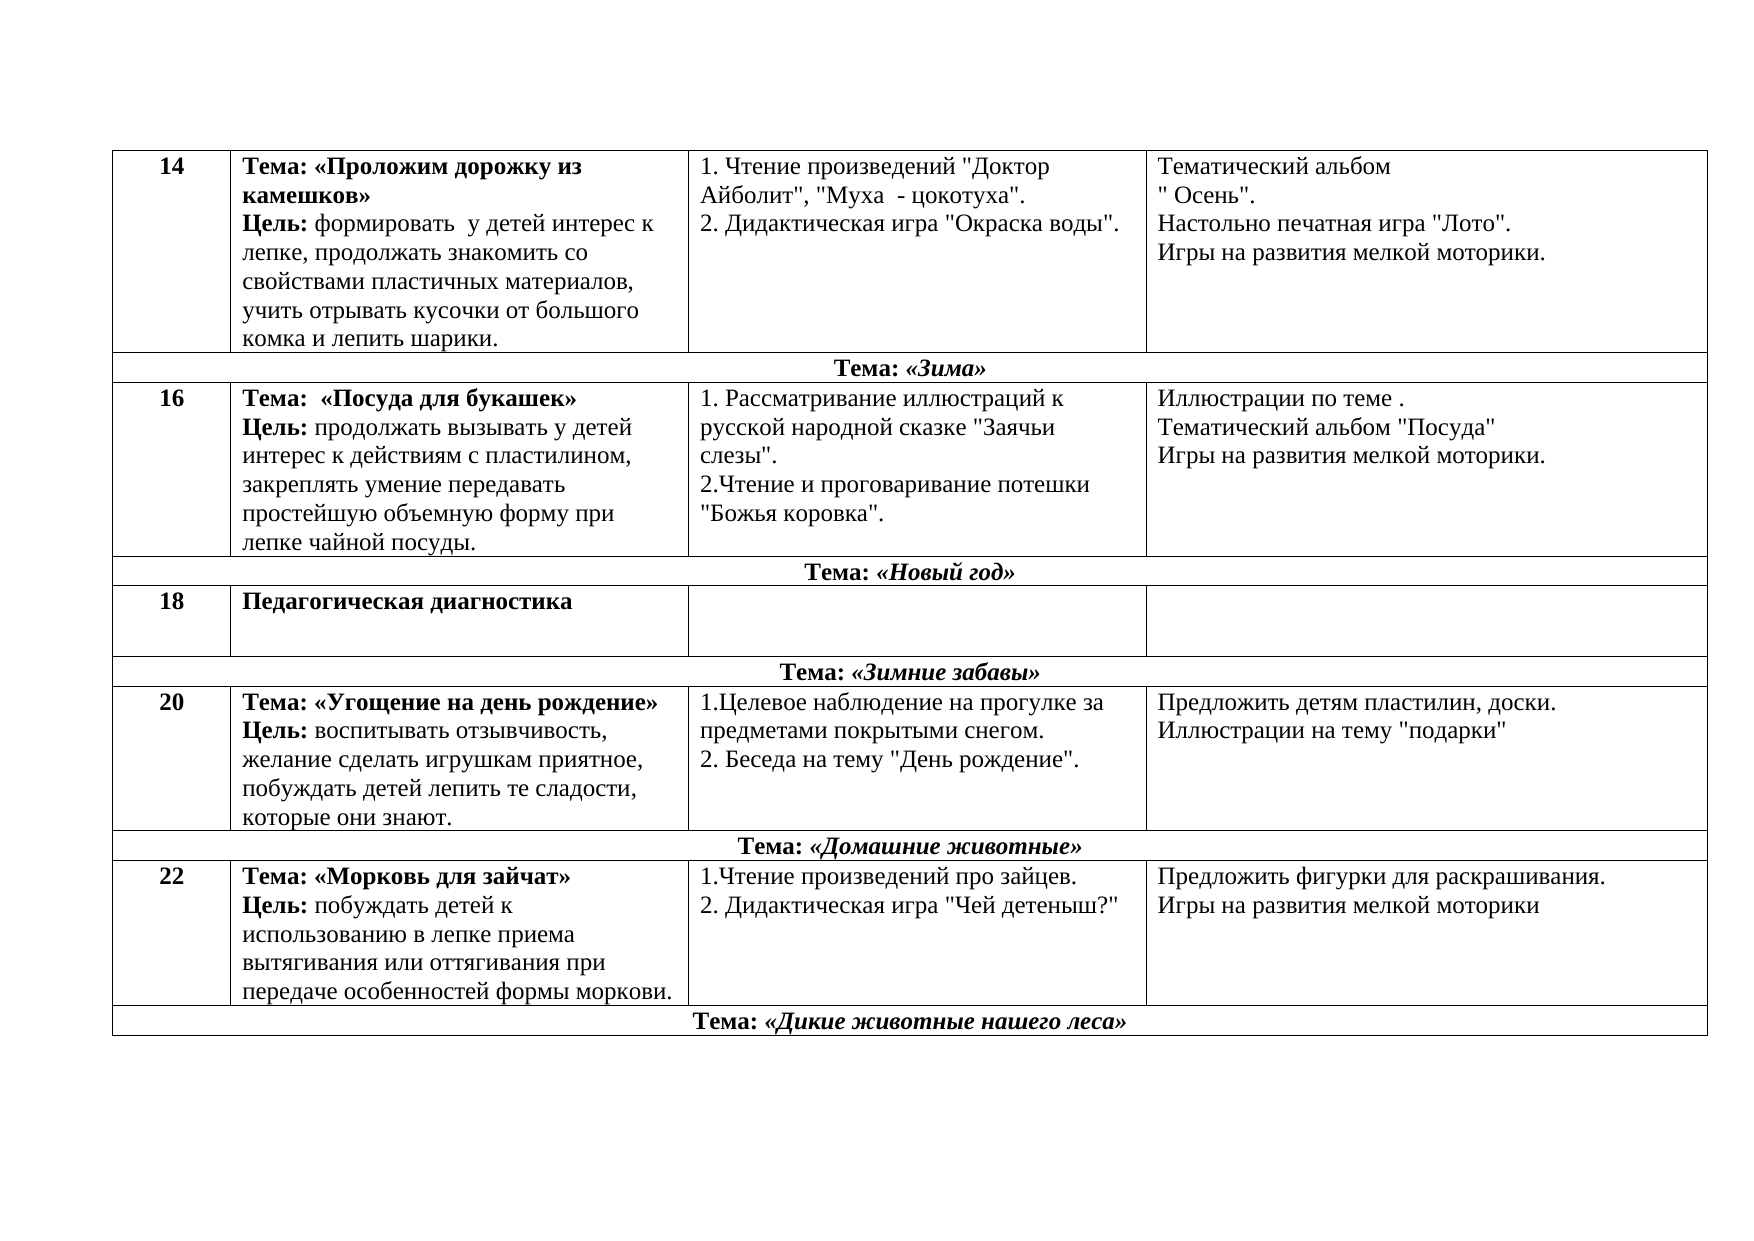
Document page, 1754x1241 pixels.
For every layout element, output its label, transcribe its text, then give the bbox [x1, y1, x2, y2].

table_cell [689, 586, 1146, 656]
table_cell Тематический альбом " Осень". Настольно печатная игра "Лото". Игры на развития мелкой моторики. [1147, 151, 1707, 352]
table_cell 14 [113, 151, 230, 352]
table_cell 1.Целевое наблюдение на прогулке за предметами покрытыми снегом. 2. Беседа на тему "День рождение". [689, 687, 1146, 830]
table_cell Тема: «Новый год» [113, 557, 1707, 585]
table_cell 16 [113, 383, 230, 556]
table_cell 18 [113, 586, 230, 656]
table_cell Тема: «Проложим дорожку из камешков» Цель: формировать у детей интерес к лепке, продолжать знакомить со свойствами пластичных материалов, учить отрывать кусочки от большого комка и лепить шарики. [231, 151, 688, 352]
table_cell 22 [113, 861, 230, 1005]
table_cell 1.Чтение произведений про зайцев. 2. Дидактическая игра "Чей детеныш?" [689, 861, 1146, 1005]
table_cell Тема: «Угощение на день рождение» Цель: воспитывать отзывчивость, желание сделать игрушкам приятное, побуждать детей лепить те сладости, которые они знают. [231, 687, 688, 830]
table_cell [1147, 586, 1707, 656]
table_cell Предложить детям пластилин, доски. Иллюстрации на тему "подарки" [1147, 687, 1707, 830]
table_cell Иллюстрации по теме . Тематический альбом "Посуда" Игры на развития мелкой моторики. [1147, 383, 1707, 556]
table_cell Предложить фигурки для раскрашивания. Игры на развития мелкой моторики [1147, 861, 1707, 1005]
table_cell 1. Рассматривание иллюстраций к русской народной сказке "Заячьи слезы". 2.Чтение и проговаривание потешки "Божья коровка". [689, 383, 1146, 556]
table_cell Тема: «Морковь для зайчат» Цель: побуждать детей к использованию в лепке приема вытягивания или оттягивания при передаче особенностей формы моркови. [231, 861, 688, 1005]
table_cell Тема: «Дикие животные нашего леса» [113, 1006, 1707, 1035]
table_cell 1. Чтение произведений "Доктор Айболит", "Муха - цокотуха". 2. Дидактическая игра "Окраска воды". [689, 151, 1146, 352]
table_cell 20 [113, 687, 230, 830]
table_cell Тема: «Посуда для букашек» Цель: продолжать вызывать у детей интерес к действиям с пластилином, закреплять умение передавать простейшую объемную форму при лепке чайной посуды. [231, 383, 688, 556]
table_cell Тема: «Домашние животные» [113, 831, 1707, 860]
table_cell Тема: «Зимние забавы» [113, 657, 1707, 686]
table_cell Тема: «Зима» [113, 353, 1707, 382]
table_cell Педагогическая диагностика [231, 586, 688, 656]
